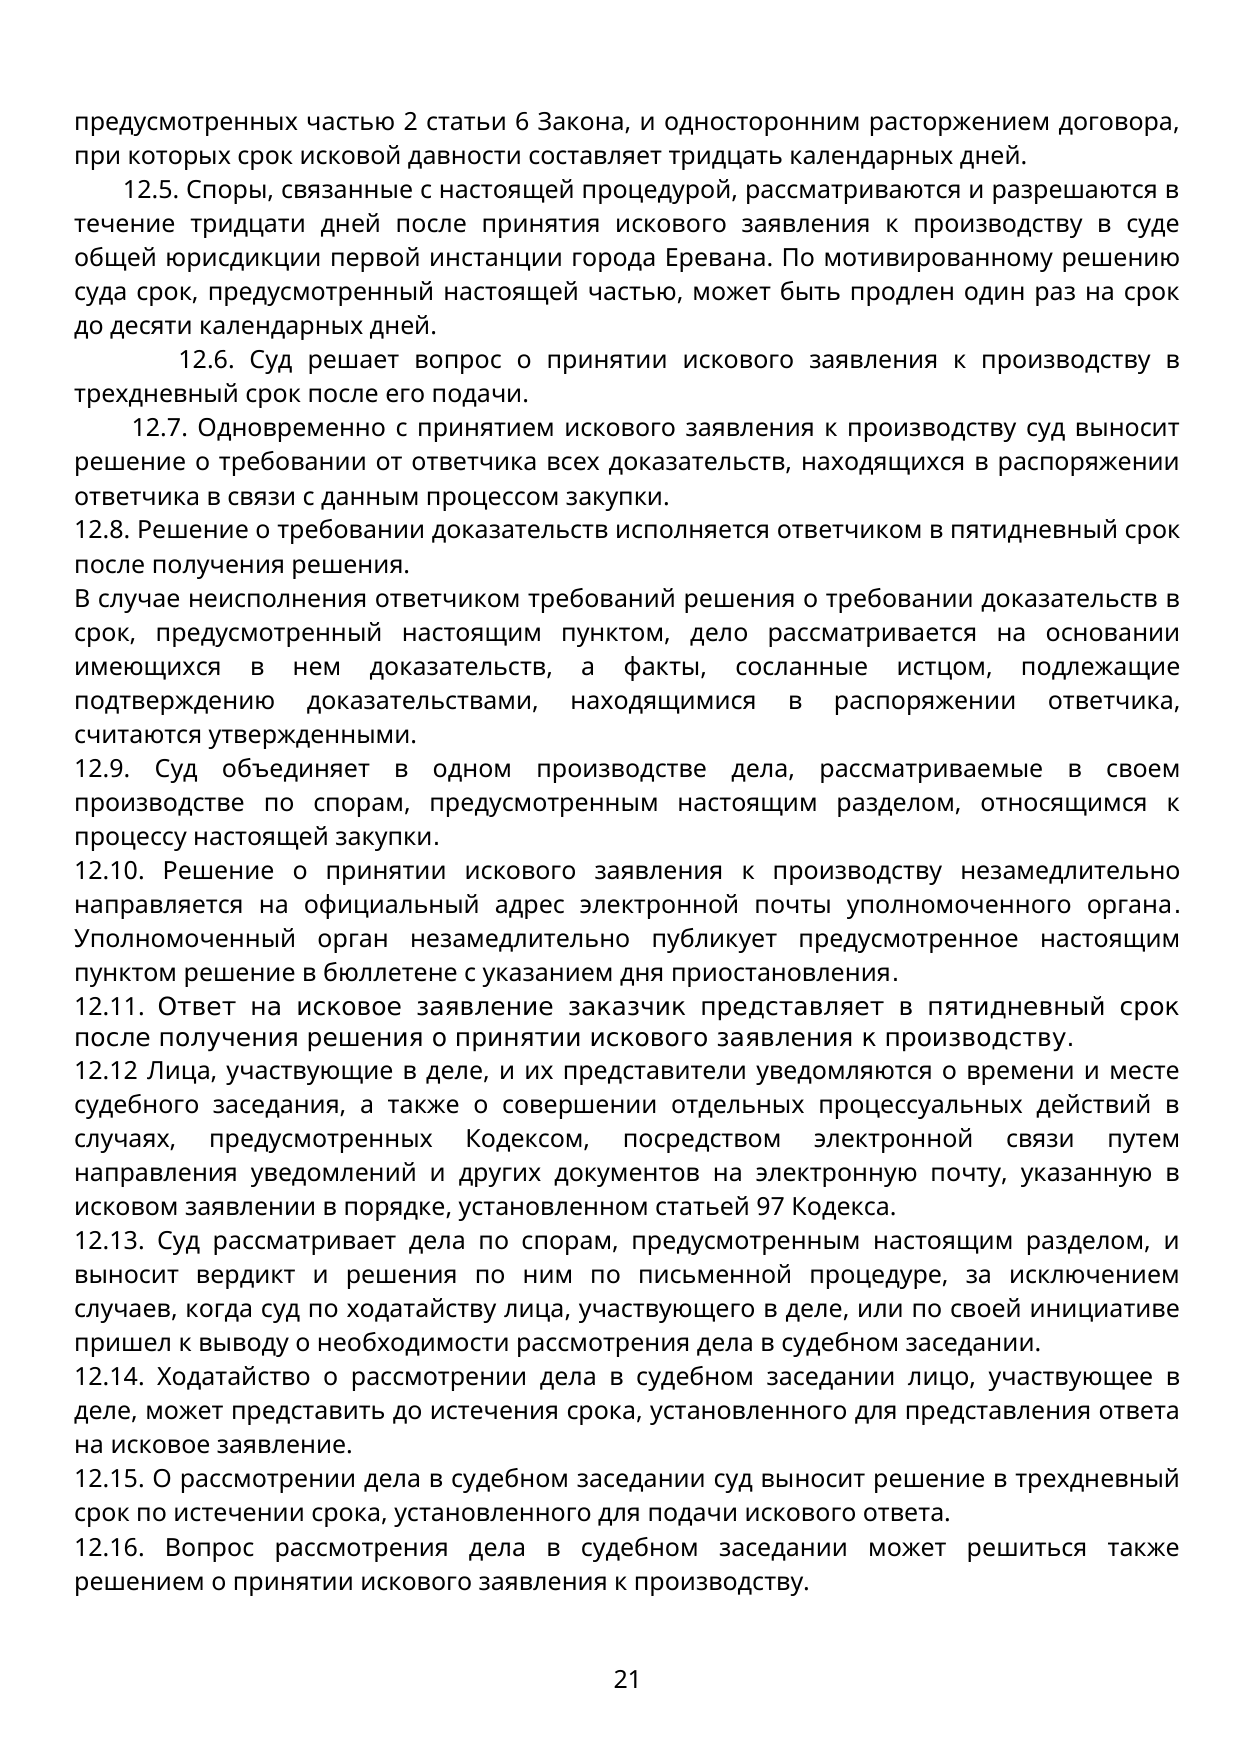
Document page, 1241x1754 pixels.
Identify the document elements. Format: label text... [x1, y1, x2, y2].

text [74, 103, 1181, 172]
text 12.11. Ответ на исковое заявление заказчик представляет в пятидневный срок после получения решения о принятии искового заявления к производству. [74, 989, 1181, 1052]
text 12.12 Лица, участвующие в деле, и их представители уведомляются о времени и месте судебного заседания, а также о совершении отдельных процессуальных действий в случаях, предусмотренных Кодексом, посредством электронной связи путем направления уведомлений и других документов на электронную почту, указанную в исковом заявлении в порядке, установленном статьей 97 Кодекса. [74, 1052, 1181, 1223]
text 12.8. Решение о требовании доказательств исполняется ответчиком в пятидневный срок после получения решения. [74, 512, 1181, 580]
text В случае неисполнения ответчиком требований решения о требовании доказательств в срок, предусмотренный настоящим пунктом, дело рассматривается на основании имеющихся в нем доказательств, а факты, сосланные истцом, подлежащие подтверждению доказательствами, находящимися в распоряжении ответчика, считаются утвержденными. [74, 580, 1181, 751]
text 12.10. Решение о принятии искового заявления к производству незамедлительно направляется на официальный адрес электронной почты уполномоченного органа. Уполномоченный орган незамедлительно публикует предусмотренное настоящим пунктом решение в бюллетене с указанием дня приостановления. [74, 853, 1181, 989]
text 12.16. Вопрос рассмотрения дела в судебном заседании может решиться также решением о принятии искового заявления к производству. [74, 1529, 1181, 1597]
text 12.15. О рассмотрении дела в судебном заседании суд выносит решение в трехдневный срок по истечении срока, установленного для подачи искового ответа. [74, 1461, 1181, 1529]
text 12.14. Ходатайство о рассмотрении дела в судебном заседании лицо, участвующее в деле, может представить до истечения срока, установленного для представления ответа на исковое заявление. [74, 1359, 1181, 1461]
text 12.9. Суд объединяет в одном производстве дела, рассматриваемые в своем производстве по спорам, предусмотренным настоящим разделом, относящимся к процессу настоящей закупки. [74, 751, 1181, 853]
text 12.7. Одновременно с принятием искового заявления к производству суд выносит решение о требовании от ответчика всех доказательств, находящихся в распоряжении ответчика в связи с данным процессом закупки. [74, 410, 1181, 512]
text 12.13. Суд рассматривает дела по спорам, предусмотренным настоящим разделом, и выносит вердикт и решения по ним по письменной процедуре, за исключением случаев, когда суд по ходатайству лица, участвующего в деле, или по своей инициативе пришел к выводу о необходимости рассмотрения дела в судебном заседании. [74, 1223, 1181, 1359]
text 12.6. Суд решает вопрос о принятии искового заявления к производству в трехдневный срок после его подачи. [74, 342, 1181, 410]
text 12.5. Споры, связанные с настоящей процедурой, рассматриваются и разрешаются в течение тридцати дней после принятия искового заявления к производству в суде общей юрисдикции первой инстанции города Еревана. По мотивированному решению суда срок, предусмотренный настоящей частью, может быть продлен один раз на срок до десяти календарных дней. [74, 172, 1181, 342]
